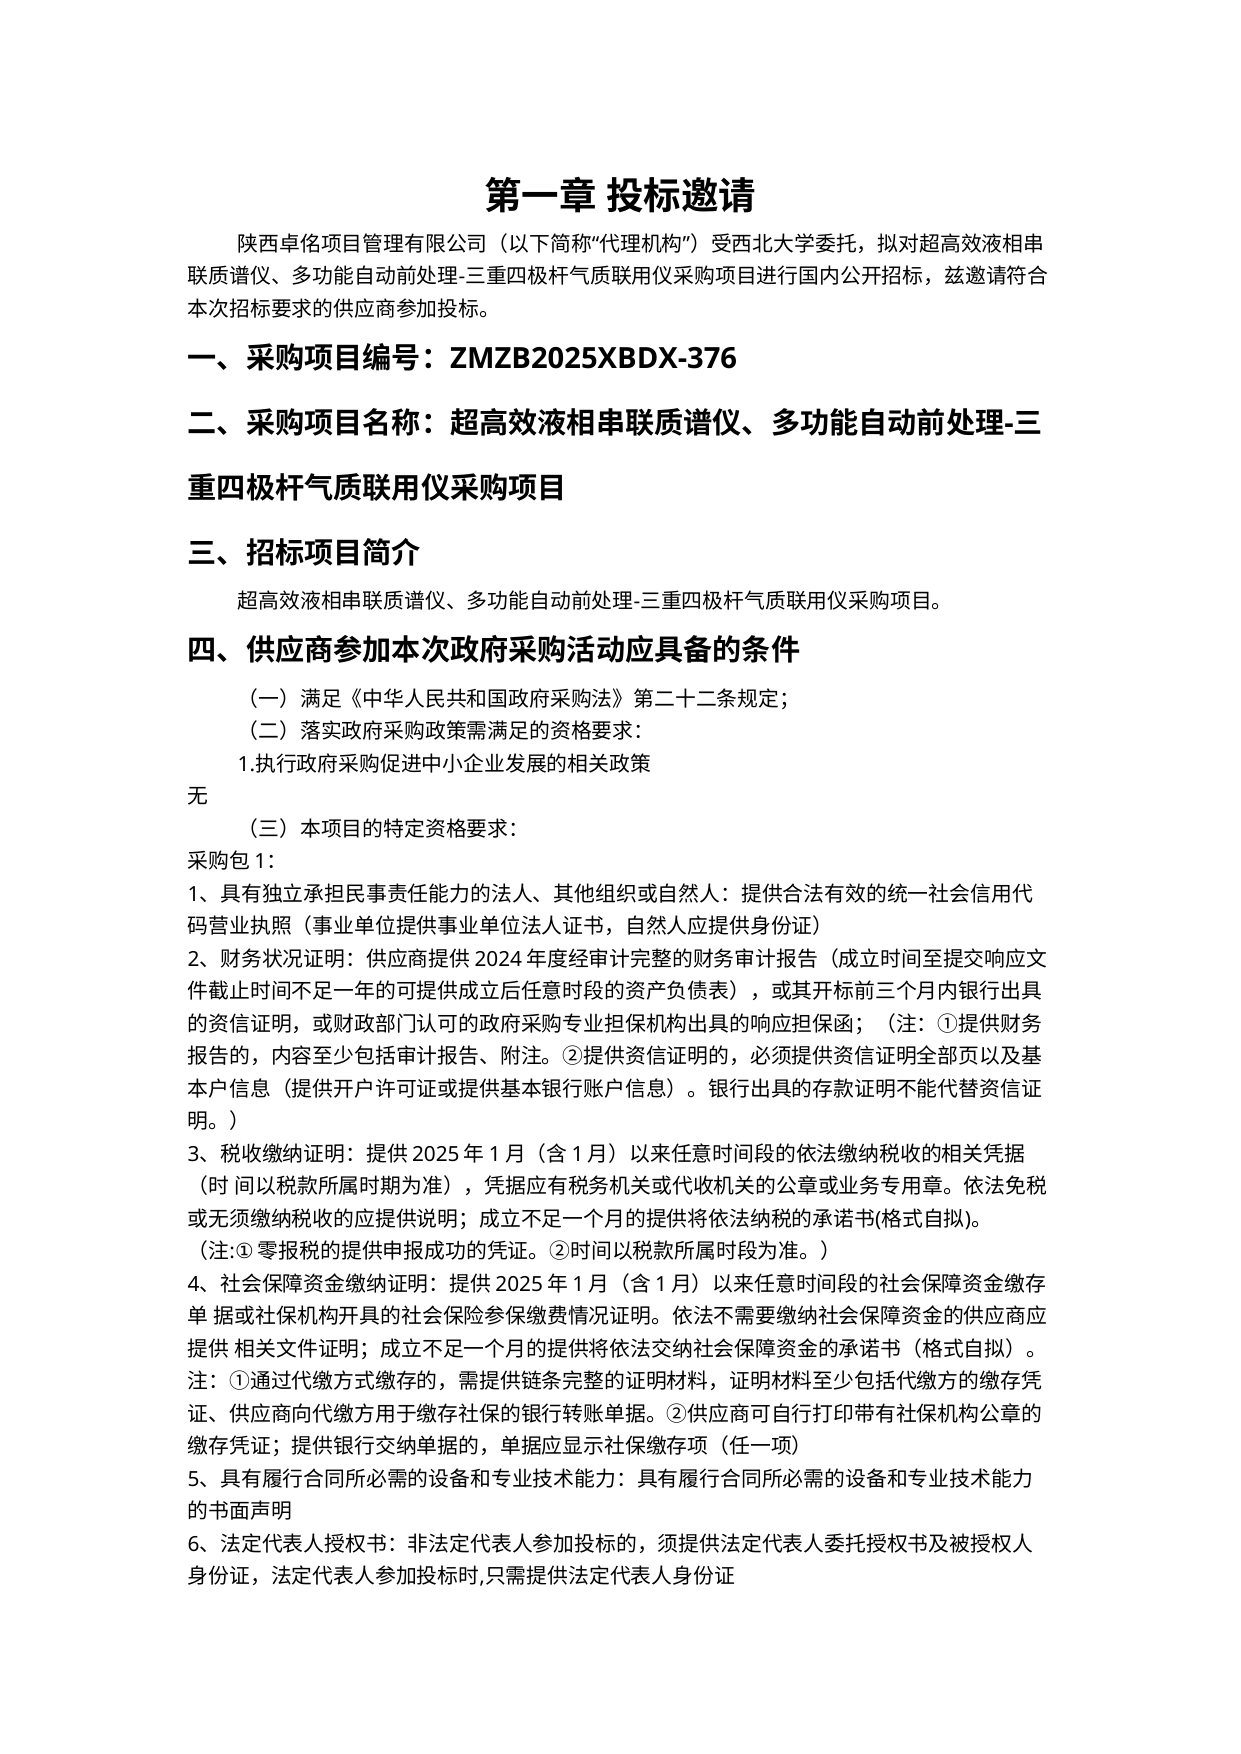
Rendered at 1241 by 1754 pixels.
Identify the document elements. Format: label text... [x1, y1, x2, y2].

text 第一章 投标邀请 [187, 162, 1053, 227]
text 1.执行政府采购促进中小企业发展的相关政策 [187, 747, 1053, 779]
text （一）满足《中华人民共和国政府采购法》第二十二条规定； [187, 682, 1053, 714]
text （三）本项目的特定资格要求： [187, 812, 1053, 844]
text 超高效液相串联质谱仪、多功能自动前处理-三重四极杆气质联用仪采购项目。 [187, 584, 1053, 617]
text 四、供应商参加本次政府采购活动应具备的条件 [187, 617, 1053, 682]
text 陕西卓佲项目管理有限公司（以下简称“代理机构”）受西北大学委托，拟对超高效液相串联质谱仪、多功能自动前处理-三重四极杆气质联用仪采购项目进行国内公开招标，兹邀请符合本次招标要求的供应商参加投标。 [187, 227, 1053, 324]
text 无 [187, 779, 1053, 812]
text 一、采购项目编号：ZMZB2025XBDX-376 [187, 324, 1053, 389]
text （二）落实政府采购政策需满足的资格要求： [187, 714, 1053, 747]
text 2、财务状况证明：供应商提供2024年度经审计完整的财务审计报告（成立时间至提交响应文件截止时间不足一年的可提供成立后任意时段的资产负债表），或其开标前三个月内银行出具的资信证明，或财政部门认可的政府采购专业担保机构出具的响应担保函；（注：①提供财务报告的，内容至少包括审计报告、附注。②提供资信证明的，必须提供资信证明全部页以及基本户信息（提供开户许可证或提供基本银行账户信息）。银行出具的存款证明不能代替资信证明。） [187, 942, 1053, 1137]
text 4、社会保障资金缴纳证明：提供2025年1月（含1月）以来任意时间段的社会保障资金缴存单 据或社保机构开具的社会保险参保缴费情况证明。依法不需要缴纳社会保障资金的供应商应提供 相关文件证明；成立不足一个月的提供将依法交纳社会保障资金的承诺书（格式自拟）。注：①通过代缴方式缴存的，需提供链条完整的证明材料，证明材料至少包括代缴方的缴存凭证、供应商向代缴方用于缴存社保的银行转账单据。②供应商可自行打印带有社保机构公章的缴存凭证；提供银行交纳单据的，单据应显示社保缴存项（任一项） [187, 1267, 1053, 1462]
text 二、采购项目名称：超高效液相串联质谱仪、多功能自动前处理-三重四极杆气质联用仪采购项目 [187, 389, 1053, 519]
text 3、税收缴纳证明：提供2025年1月（含1月）以来任意时间段的依法缴纳税收的相关凭据（时 间以税款所属时期为准），凭据应有税务机关或代收机关的公章或业务专用章。依法免税或无须缴纳税收的应提供说明；成立不足一个月的提供将依法纳税的承诺书(格式自拟)。（注:①零报税的提供申报成功的凭证。②时间以税款所属时段为准。） [187, 1137, 1053, 1267]
text 5、具有履行合同所必需的设备和专业技术能力：具有履行合同所必需的设备和专业技术能力的书面声明 [187, 1462, 1053, 1527]
text 6、法定代表人授权书：非法定代表人参加投标的，须提供法定代表人委托授权书及被授权人身份证，法定代表人参加投标时,只需提供法定代表人身份证 [187, 1527, 1053, 1592]
text 1、具有独立承担民事责任能力的法人、其他组织或自然人：提供合法有效的统一社会信用代码营业执照（事业单位提供事业单位法人证书，自然人应提供身份证） [187, 877, 1053, 942]
text 三、招标项目简介 [187, 519, 1053, 584]
text 采购包1： [187, 844, 1053, 877]
